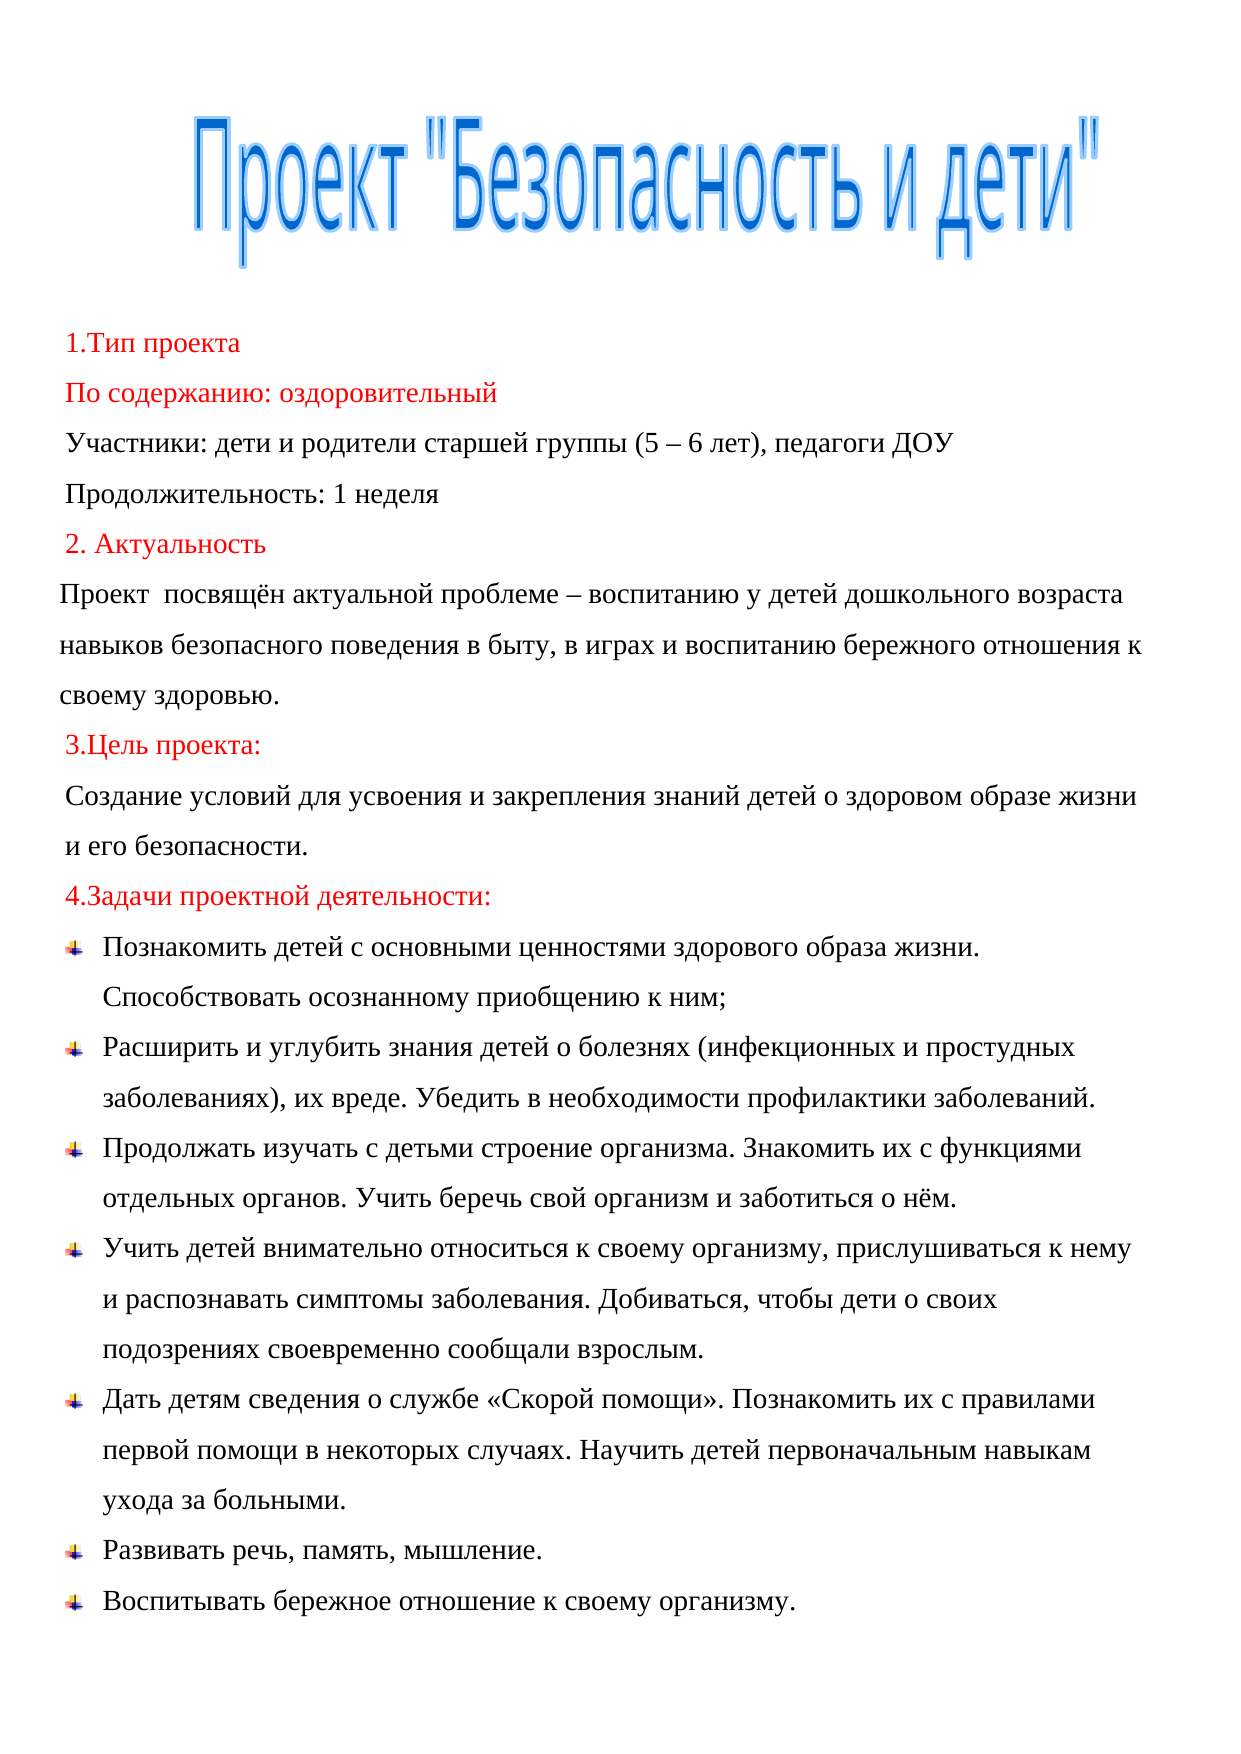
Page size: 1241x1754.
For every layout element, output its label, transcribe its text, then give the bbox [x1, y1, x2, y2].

picture [65, 1392, 83, 1409]
list Учить детей внимательно относиться к своему организму, прислушиваться к нему и распознавать симптомы заболевания. Добиваться, чтобы дети о своих подозрениях своевременно сообщали взрослым. [65, 1231, 1152, 1365]
text Создание условий для усвоения и закрепления знаний детей о здоровом образе жизни и его безопасности. [65, 778, 1152, 862]
text 4.Задачи проектной деятельности: [65, 878, 1152, 912]
list Познакомить детей с основными ценностями здорового образа жизни. Способствовать осознанному приобщению к ним; [65, 929, 1152, 1013]
text 2. Актуальность [65, 526, 1152, 560]
list Расширить и углубить знания детей о болезнях (инфекционных и простудных заболеваниях), их вреде. Убедить в необходимости профилактики заболеваний. [65, 1029, 1152, 1113]
list Продолжать изучать с детьми строение организма. Знакомить их с функциями отдельных органов. Учить беречь свой организм и заботиться о нём. [65, 1130, 1133, 1214]
text 1.Тип проекта [65, 325, 1152, 358]
text Продолжительность: 1 неделя [65, 476, 1114, 509]
picture [65, 1140, 83, 1158]
picture [65, 1241, 83, 1258]
picture [65, 1593, 83, 1611]
text По содержанию: оздоровительный [65, 375, 1033, 409]
list Дать детям сведения о службе «Скорой помощи». Познакомить их с правилами первой помощи в некоторых случаях. Научить детей первоначальным навыкам ухода за больными. [65, 1382, 1152, 1516]
text Проект посвящён актуальной проблеме – воспитанию у детей дошкольного возраста навыков безопасного поведения в быту, в играх и воспитанию бережного отношения к своему здоровью. [59, 577, 1152, 711]
text 3.Цель проекта: [65, 727, 1152, 761]
list Воспитывать бережное отношение к своему организму. [65, 1583, 1152, 1616]
list Развивать речь, память, мышление. [65, 1532, 1152, 1566]
picture [65, 939, 83, 956]
picture [65, 1543, 83, 1560]
picture [65, 1040, 83, 1057]
text Участники: дети и родители старшей группы (5 – 6 лет), педагоги ДОУ [65, 426, 1152, 459]
